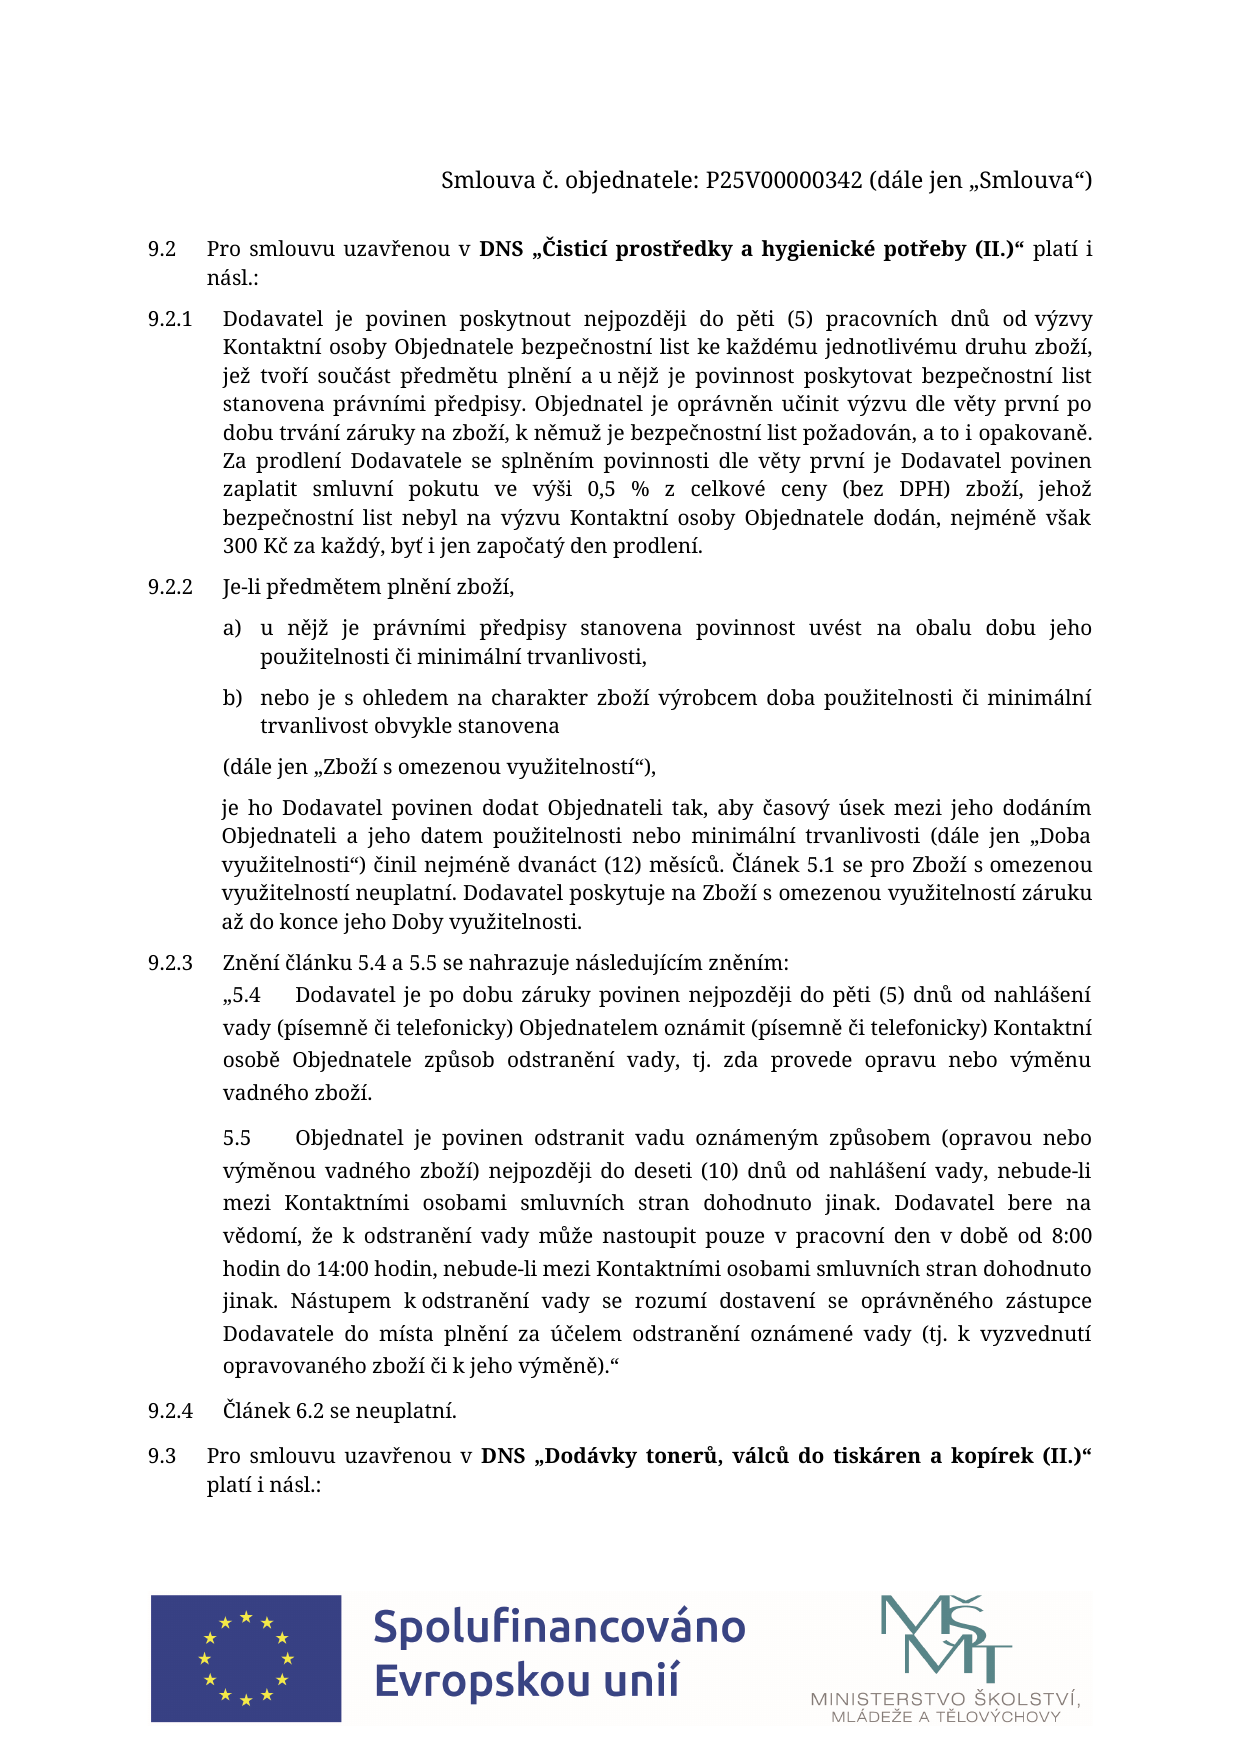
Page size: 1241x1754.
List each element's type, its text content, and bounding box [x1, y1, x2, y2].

list 5.5 Objednatel je povinen odstranit vadu oznámeným způsobem (opravou nebo výměnou vadného zboží) nejpozději do deseti (10) dnů od nahlášení vady, nebude-li mezi Kontaktními osobami smluvních stran dohodnuto jinak. Dodavatel bere na vědomí, že k odstranění vady může nastoupit pouze v pracovní den v době od 8:00 hodin do 14:00 hodin, nebude-li mezi Kontaktními osobami smluvních stran dohodnuto jinak. Nástupem k odstranění vady se rozumí dostavení se oprávněného zástupce Dodavatele do místa plnění za účelem odstranění oznámené vady (tj. k vyzvednutí opravovaného zboží či k jeho výměně).“ [223, 1123, 1093, 1380]
list Dodavatel je povinen poskytnout nejpozději do pěti (5) pracovních dnů od výzvy Kontaktní osoby Objednatele bezpečnostní list ke každému jednotlivému druhu zboží, jež tvoří součást předmětu plnění a u nějž je povinnost poskytovat bezpečnostní list stanovena právními předpisy. Objednatel je oprávněn učinit výzvu dle věty první po dobu trvání záruky na zboží, k němuž je bezpečnostní list požadován, a to i opakovaně. Za prodlení Dodavatele se splněním povinnosti dle věty první je Dodavatel povinen zaplatit smluvní pokutu ve výši 0,5 % z celkové ceny (bez DPH) zboží, jehož bezpečnostní list nebyl na výzvu Kontaktní osoby Objednatele dodán, nejméně však 300 Kč za každý, byť i jen započatý den prodlení. [148, 304, 1093, 560]
list u nějž je právními předpisy stanovena povinnost uvést na obalu dobu jeho použitelnosti či minimální trvanlivosti, [223, 613, 1093, 670]
list Pro smlouvu uzavřenou v DNS „Čisticí prostředky a hygienické potřeby (II.)“ platí i násl.: [148, 234, 1093, 291]
text je ho Dodavatel povinen dodat Objednateli tak, aby časový úsek mezi jeho dodáním Objednateli a jeho datem použitelnosti nebo minimální trvanlivosti (dále jen „Doba využitelnosti“) činil nejméně dvanáct (12) měsíců. Článek 5.1 se pro Zboží s omezenou využitelností neuplatní. Dodavatel poskytuje na Zboží s omezenou využitelností záruku až do konce jeho Doby využitelnosti. [221, 793, 1093, 935]
picture [147, 1591, 1093, 1726]
text (dále jen „Zboží s omezenou využitelností“), [223, 752, 1093, 781]
list Znění článku 5.4 a 5.5 se nahrazuje následujícím zněním: [148, 948, 1093, 976]
list „5.4 Dodavatel je po dobu záruky povinen nejpozději do pěti (5) dnů od nahlášení vady (písemně či telefonicky) Objednatelem oznámit (písemně či telefonicky) Kontaktní osobě Objednatele způsob odstranění vady, tj. zda provede opravu nebo výměnu vadného zboží. [223, 980, 1093, 1107]
list Článek 6.2 se neuplatní. [148, 1397, 1093, 1425]
list nebo je s ohledem na charakter zboží výrobcem doba použitelnosti či minimální trvanlivost obvykle stanovena [223, 683, 1093, 739]
list Pro smlouvu uzavřenou v DNS „Dodávky tonerů, válců do tiskáren a kopírek (II.)“ platí i násl.: [148, 1442, 1093, 1498]
list Je-li předmětem plnění zboží, [148, 572, 1093, 601]
